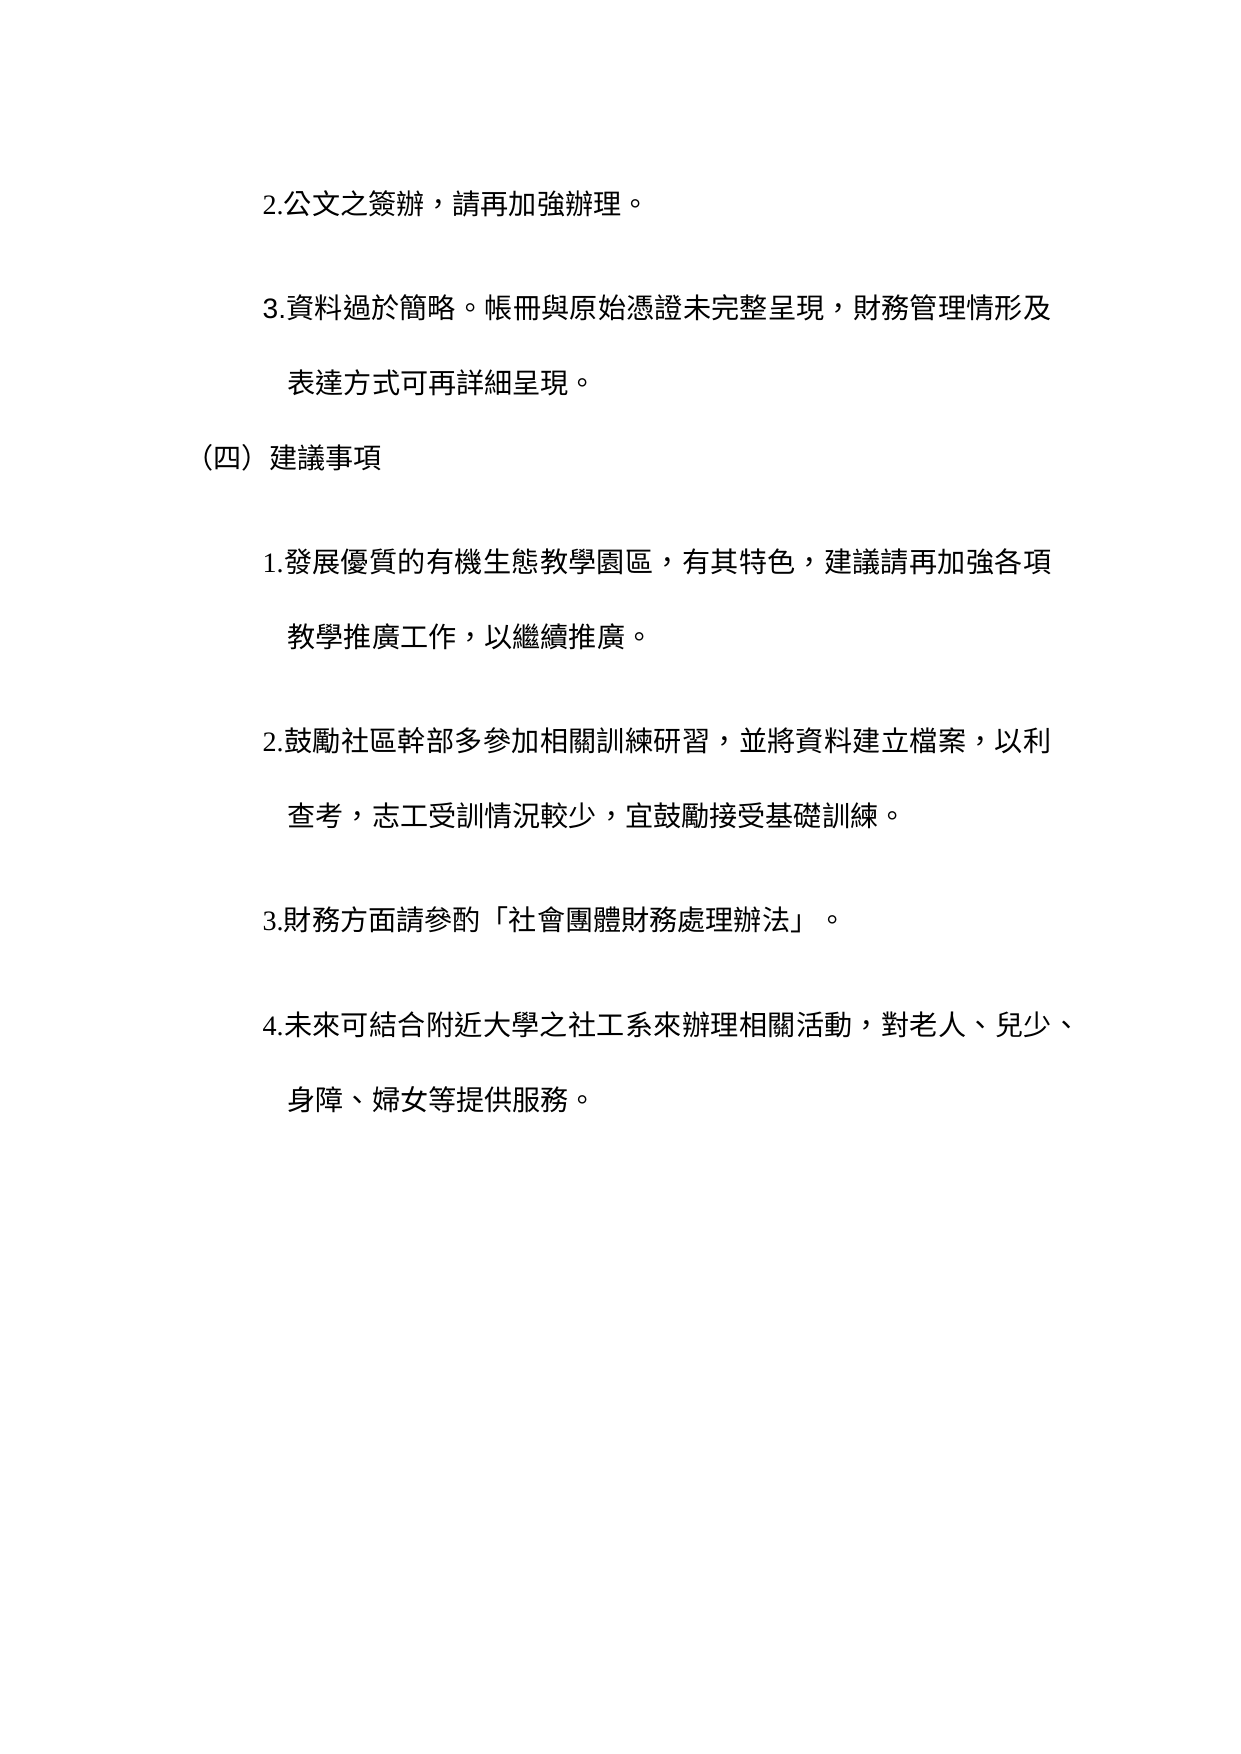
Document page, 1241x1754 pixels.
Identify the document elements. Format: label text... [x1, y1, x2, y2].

text （四）建議事項 [131, 419, 1053, 494]
text 2.鼓勵社區幹部多參加相關訓練研習，並將資料建立檔案，以利查考，志工受訓情況較少，宜鼓勵接受基礎訓練。 [262, 702, 1053, 852]
text 1.發展優質的有機生態教學園區，有其特色，建議請再加強各項教學推廣工作，以繼續推廣。 [262, 523, 1053, 673]
text 3.資料過於簡略。帳冊與原始憑證未完整呈現，財務管理情形及表達方式可再詳細呈現。 [262, 269, 1053, 419]
text 2.公文之簽辦，請再加強辦理。 [262, 164, 1053, 239]
text 4.未來可結合附近大學之社工系來辦理相關活動，對老人、兒少、身障、婦女等提供服務。 [262, 985, 1053, 1135]
text 3.財務方面請參酌「社會團體財務處理辦法」。 [262, 881, 1053, 956]
